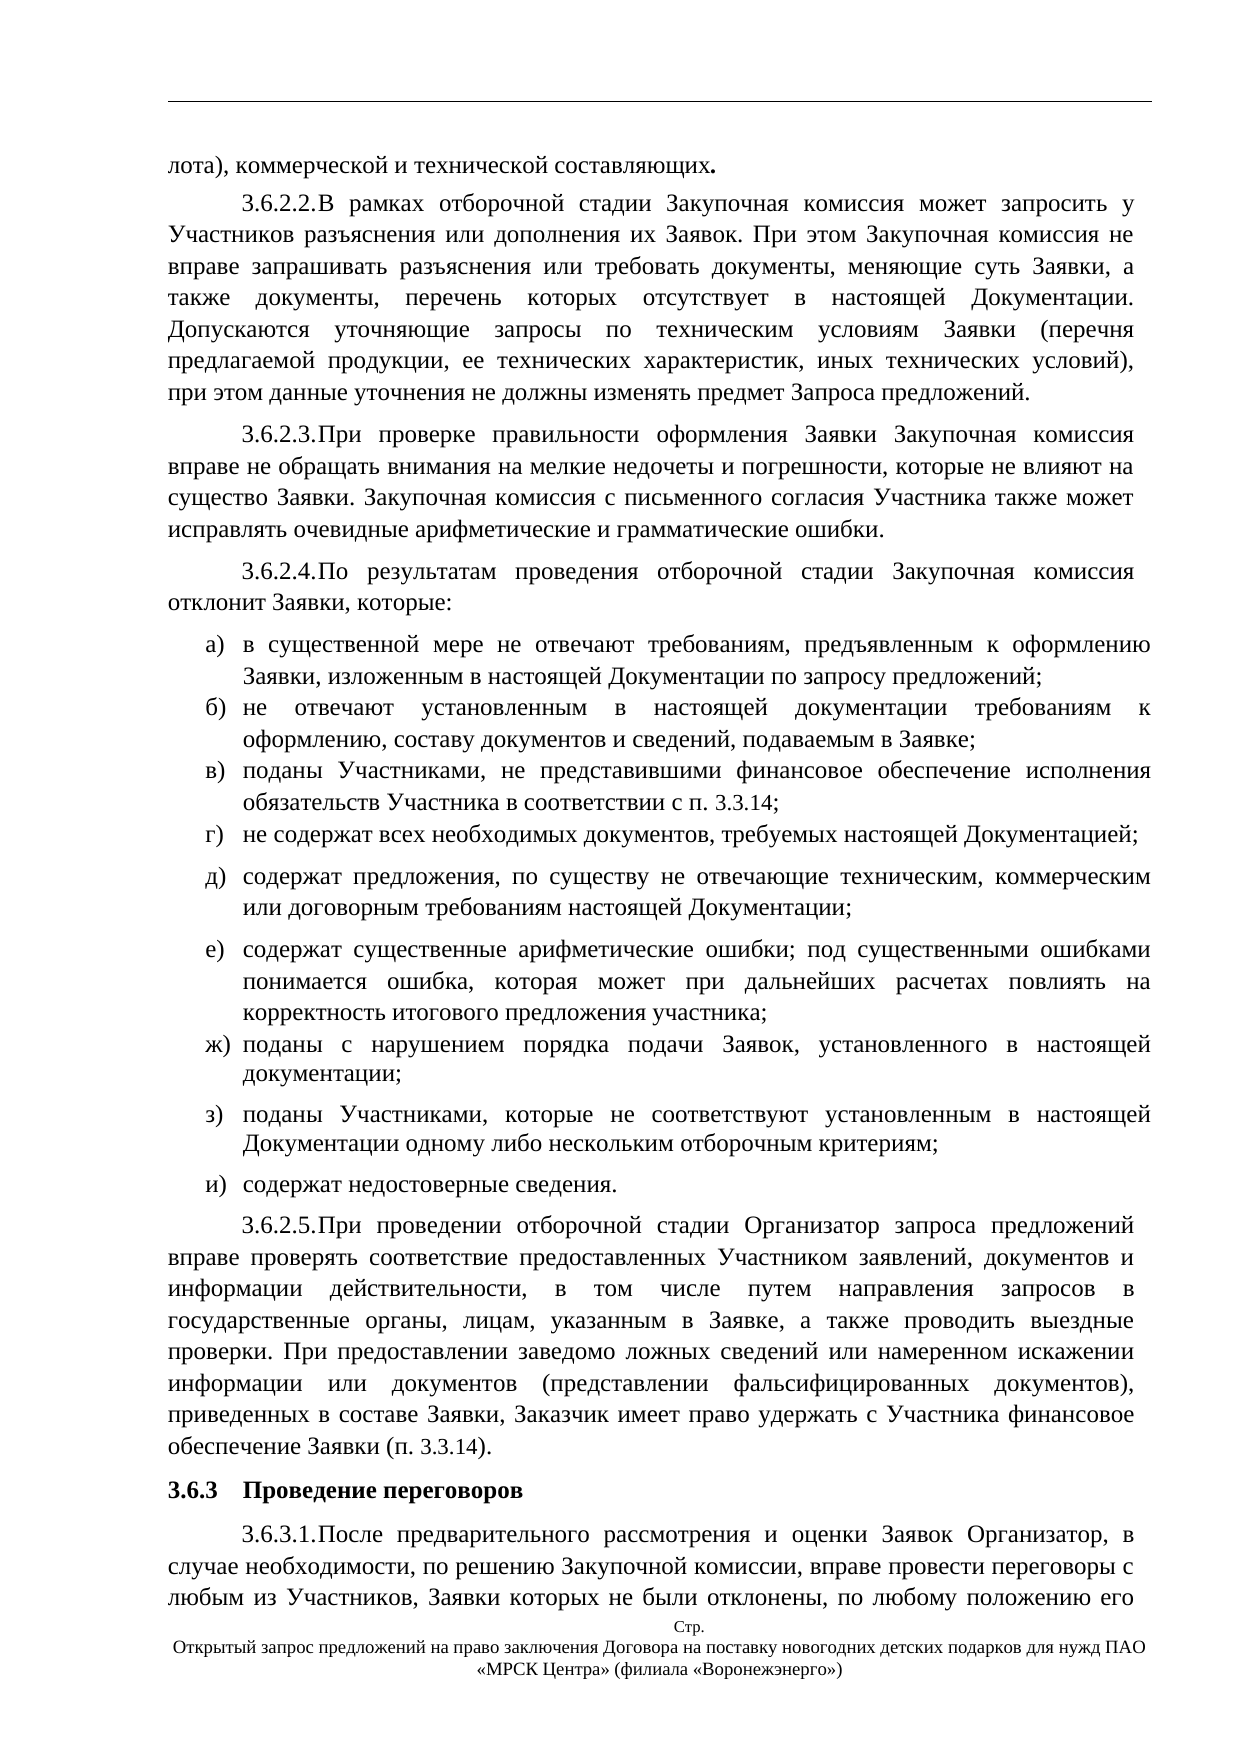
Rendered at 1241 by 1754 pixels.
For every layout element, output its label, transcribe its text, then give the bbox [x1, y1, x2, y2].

list При проведении отборочной стадии Организатор запроса предложений вправе проверять соответствие предоставленных Участником заявлений, документов и информации действительности, в том числе путем направления запросов в государственные органы, лицам, указанным в Заявке, а также проводить выездные проверки. При предоставлении заведомо ложных сведений или намеренном искажении информации или документов (представлении фальсифицированных документов), приведенных в составе Заявки, Заказчик имеет право удержать с Участника финансовое обеспечение Заявки (п. 3.3.14). [168, 1210, 1135, 1460]
list в существенной мере не отвечают требованиям, предъявленным к оформлению Заявки, изложенным в настоящей Документации по запросу предложений; [205, 629, 1152, 690]
list поданы с нарушением порядка подачи Заявок, установленного в настоящей документации; [205, 1029, 1152, 1086]
list содержат предложения, по существу не отвечающие техническим, коммерческим или договорным требованиям настоящей Документации; [205, 861, 1152, 921]
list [168, 150, 1152, 179]
list поданы Участниками, которые не соответствуют установленным в настоящей Документации одному либо нескольким отборочным критериям; [205, 1099, 1152, 1156]
list поданы Участниками, не представившими финансовое обеспечение исполнения обязательств Участника в соответствии с п. 3.3.14; [205, 756, 1152, 816]
list содержат недостоверные сведения. [205, 1169, 1152, 1198]
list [168, 1519, 1135, 1611]
list не отвечают установленным в настоящей документации требованиям к оформлению, составу документов и сведений, подаваемым в Заявке; [205, 692, 1152, 753]
list содержат существенные арифметические ошибки; под существенными ошибками понимается ошибка, которая может при дальнейших расчетах повлиять на корректность итогового предложения участника; [205, 934, 1152, 1026]
list В рамках отборочной стадии Закупочная комиссия может запросить у Участников разъяснения или дополнения их Заявок. При этом Закупочная комиссия не вправе запрашивать разъяснения или требовать документы, меняющие суть Заявки, а также документы, перечень которых отсутствует в настоящей Документации. Допускаются уточняющие запросы по техническим условиям Заявки (перечня предлагаемой продукции, ее технических характеристик, иных технических условий), при этом данные уточнения не должны изменять предмет Запроса предложений. [168, 188, 1135, 406]
list По результатам проведения отборочной стадии Закупочная комиссия отклонит Заявки, которые: [168, 556, 1135, 616]
list не содержат всех необходимых документов, требуемых настоящей Документацией; [205, 819, 1152, 847]
subtitle Проведение переговоров [168, 1475, 1152, 1504]
list При проверке правильности оформления Заявки Закупочная комиссия вправе не обращать внимания на мелкие недочеты и погрешности, которые не влияют на существо Заявки. Закупочная комиссия с письменного согласия Участника также может исправлять очевидные арифметические и грамматические ошибки. [168, 419, 1135, 543]
